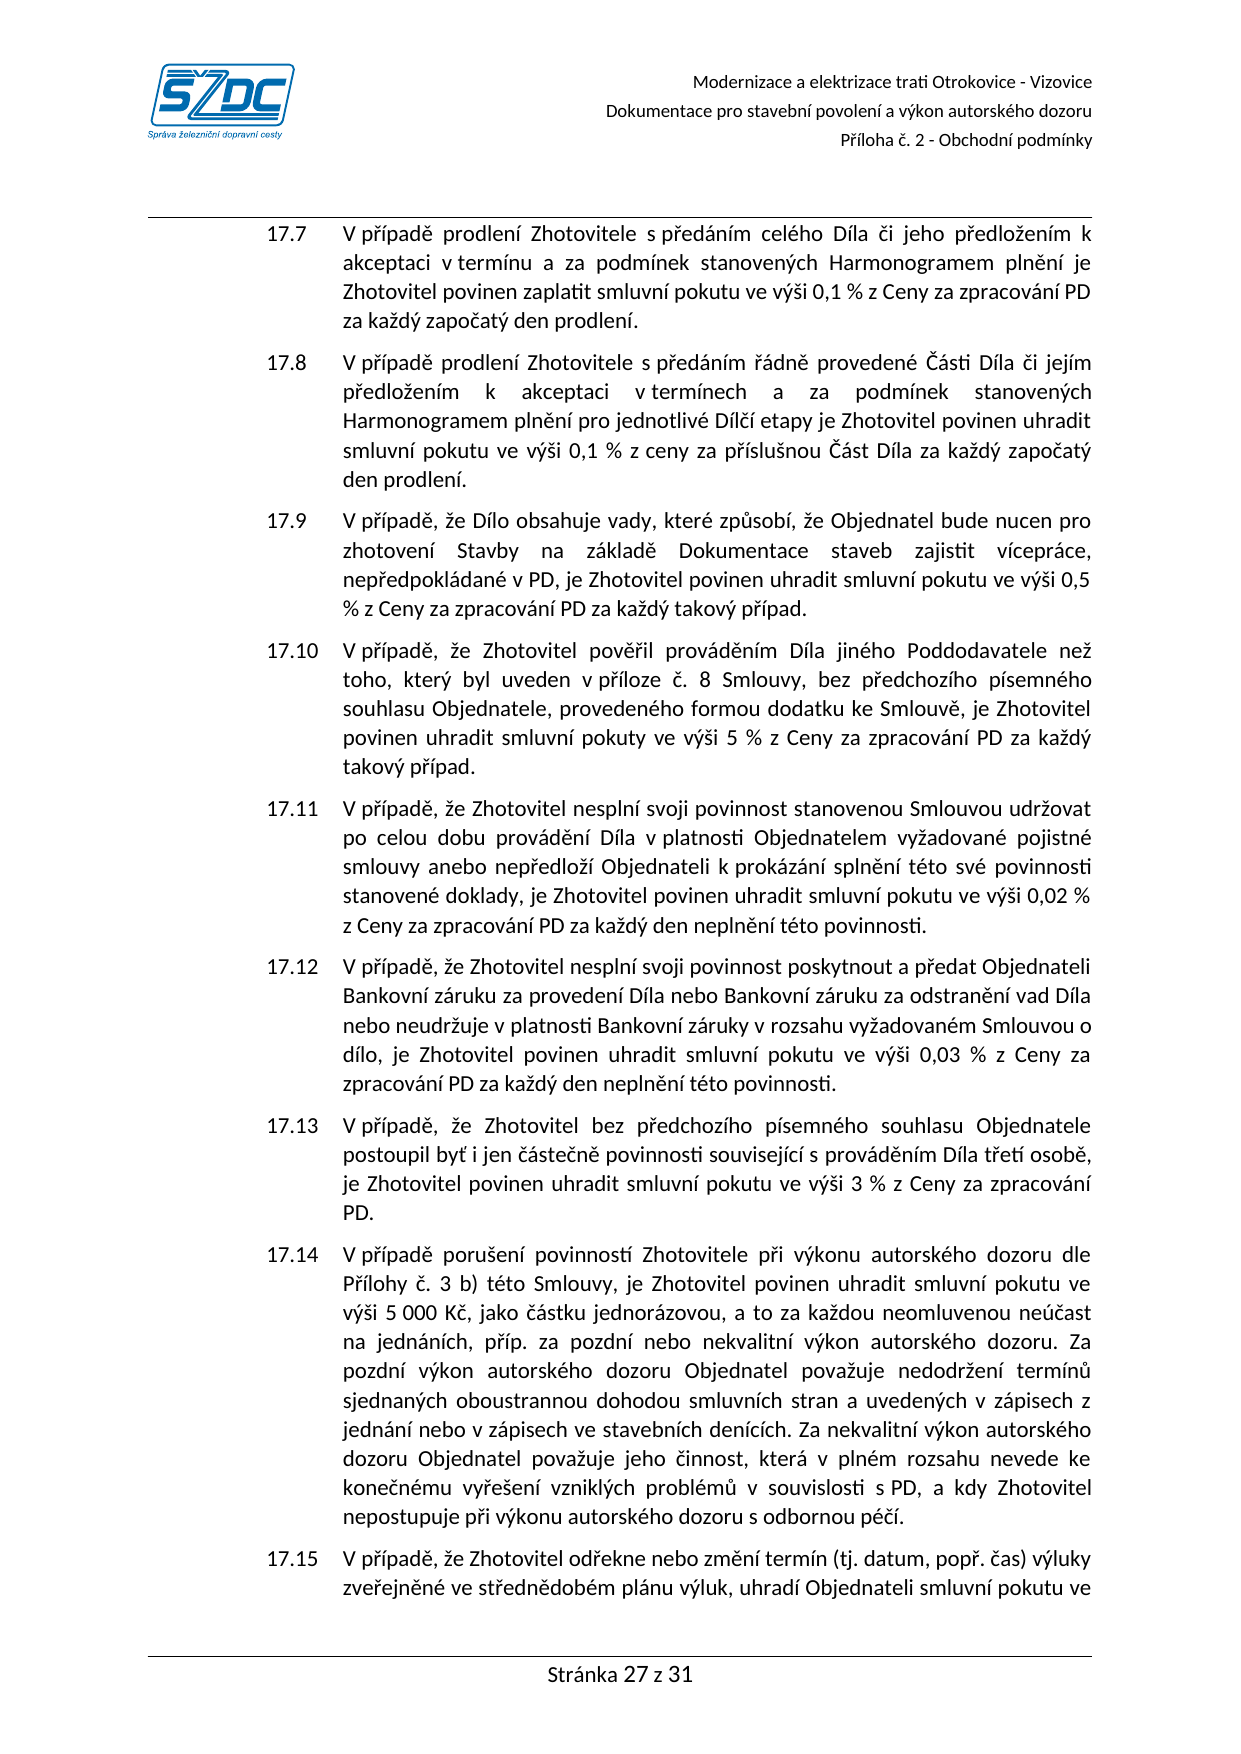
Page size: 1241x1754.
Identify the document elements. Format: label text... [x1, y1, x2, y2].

text V případě prodlení Zhotovitele s předáním celého Díla či jeho předložením k akceptaci v termínu a za podmínek stanovených Harmonogramem plnění je Zhotovitel povinen zaplatit smluvní pokutu ve výši 0,1 % z Ceny za zpracování PD za každý započatý den prodlení. [266, 218, 1092, 335]
text V případě prodlení Zhotovitele s předáním řádně provedené Části Díla či jejím předložením k akceptaci v termínech a za podmínek stanovených Harmonogramem plnění pro jednotlivé Dílčí etapy je Zhotovitel povinen uhradit smluvní pokutu ve výši 0,1 % z ceny za příslušnou Část Díla za každý započatý den prodlení. [266, 347, 1092, 493]
text V případě, že Dílo obsahuje vady, které způsobí, že Objednatel bude nucen pro zhotovení Stavby na základě Dokumentace staveb zajistit vícepráce, nepředpokládané v PD, je Zhotovitel povinen uhradit smluvní pokutu ve výši 0,5 % z Ceny za zpracování PD za každý takový případ. [266, 506, 1092, 622]
text V případě, že Zhotovitel pověřil prováděním Díla jiného Poddodavatele než toho, který byl uveden v příloze č. 8 Smlouvy, bez předchozího písemného souhlasu Objednatele, provedeného formou dodatku ke Smlouvě, je Zhotovitel povinen uhradit smluvní pokuty ve výši 5 % z Ceny za zpracování PD za každý takový případ. [266, 635, 1092, 781]
text V případě, že Zhotovitel nesplní svoji povinnost stanovenou Smlouvou udržovat po celou dobu provádění Díla v platnosti Objednatelem vyžadované pojistné smlouvy anebo nepředloží Objednateli k prokázání splnění této své povinnosti stanovené doklady, je Zhotovitel povinen uhradit smluvní pokutu ve výši 0,02 % z Ceny za zpracování PD za každý den neplnění této povinnosti. [266, 793, 1092, 939]
text V případě porušení povinností Zhotovitele při výkonu autorského dozoru dle Přílohy č. 3 b) této Smlouvy, je Zhotovitel povinen uhradit smluvní pokutu ve výši 5 000 Kč, jako částku jednorázovou, a to za každou neomluvenou neúčast na jednáních, příp. za pozdní nebo nekvalitní výkon autorského dozoru. Za pozdní výkon autorského dozoru Objednatel považuje nedodržení termínů sjednaných oboustrannou dohodou smluvních stran a uvedených v zápisech z jednání nebo v zápisech ve stavebních denících. Za nekvalitní výkon autorského dozoru Objednatel považuje jeho činnost, která v plném rozsahu nevede ke konečnému vyřešení vzniklých problémů v souvislosti s PD, a kdy Zhotovitel nepostupuje při výkonu autorského dozoru s odbornou péčí. [266, 1239, 1092, 1531]
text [266, 1543, 1092, 1601]
text V případě, že Zhotovitel nesplní svoji povinnost poskytnout a předat Objednateli Bankovní záruku za provedení Díla nebo Bankovní záruku za odstranění vad Díla nebo neudržuje v platnosti Bankovní záruky v rozsahu vyžadovaném Smlouvou o dílo, je Zhotovitel povinen uhradit smluvní pokutu ve výši 0,03 % z Ceny za zpracování PD za každý den neplnění této povinnosti. [266, 951, 1092, 1097]
text V případě, že Zhotovitel bez předchozího písemného souhlasu Objednatele postoupil byť i jen částečně povinnosti související s prováděním Díla třetí osobě, je Zhotovitel povinen uhradit smluvní pokutu ve výši 3 % z Ceny za zpracování PD. [266, 1110, 1092, 1226]
